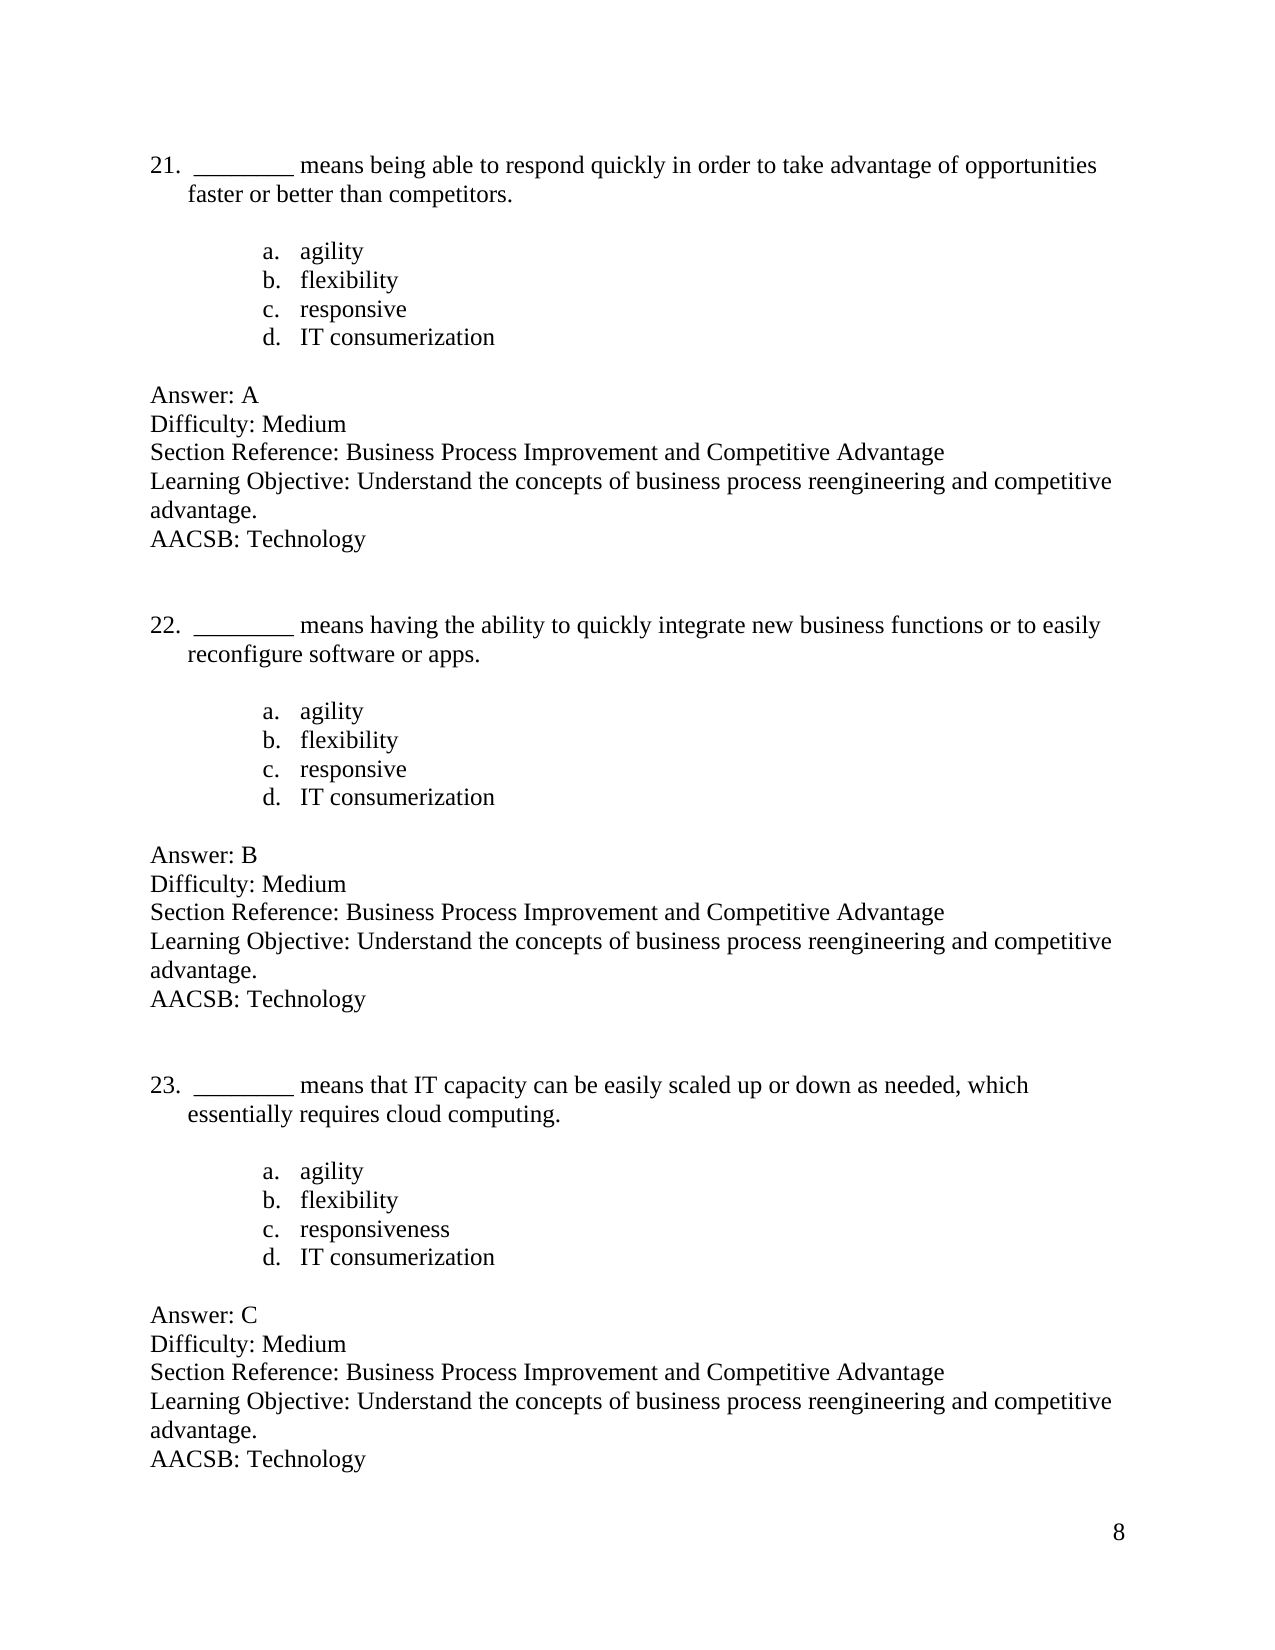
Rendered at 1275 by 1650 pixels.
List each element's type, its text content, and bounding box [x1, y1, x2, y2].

text Learning Objective: Understand the concepts of business process reengineering and competitive advantage. [150, 1386, 1125, 1444]
list ________ means that IT capacity can be easily scaled up or down as needed, which essentially requires cloud computing. [150, 1070, 1125, 1127]
text Learning Objective: Understand the concepts of business process reengineering and competitive advantage. [150, 466, 1125, 524]
list IT consumerization [262, 322, 1125, 351]
list responsive [262, 754, 1125, 782]
text Difficulty: Medium [150, 1329, 1125, 1357]
text Section Reference: Business Process Improvement and Competitive Advantage [150, 437, 1125, 466]
list agility [262, 236, 1125, 265]
text Difficulty: Medium [150, 409, 1125, 437]
text Answer: A [150, 380, 1125, 409]
list responsiveness [262, 1214, 1125, 1242]
text AACSB: Technology [150, 524, 1125, 552]
text Answer: B [150, 840, 1125, 869]
list agility [262, 1156, 1125, 1185]
text Learning Objective: Understand the concepts of business process reengineering and competitive advantage. [150, 926, 1125, 984]
list ________ means having the ability to quickly integrate new business functions or to easily reconfigure software or apps. [150, 610, 1125, 667]
text Section Reference: Business Process Improvement and Competitive Advantage [150, 1357, 1125, 1386]
list ________ means being able to respond quickly in order to take advantage of opportunities faster or better than competitors. [150, 150, 1125, 207]
list responsive [262, 294, 1125, 322]
list IT consumerization [262, 782, 1125, 811]
list agility [262, 696, 1125, 725]
list flexibility [262, 265, 1125, 294]
list IT consumerization [262, 1242, 1125, 1271]
text AACSB: Technology [150, 984, 1125, 1012]
text AACSB: Technology [150, 1444, 1125, 1472]
text Difficulty: Medium [150, 869, 1125, 897]
list flexibility [262, 1185, 1125, 1214]
text Section Reference: Business Process Improvement and Competitive Advantage [150, 897, 1125, 926]
list flexibility [262, 725, 1125, 754]
text Answer: C [150, 1300, 1125, 1329]
